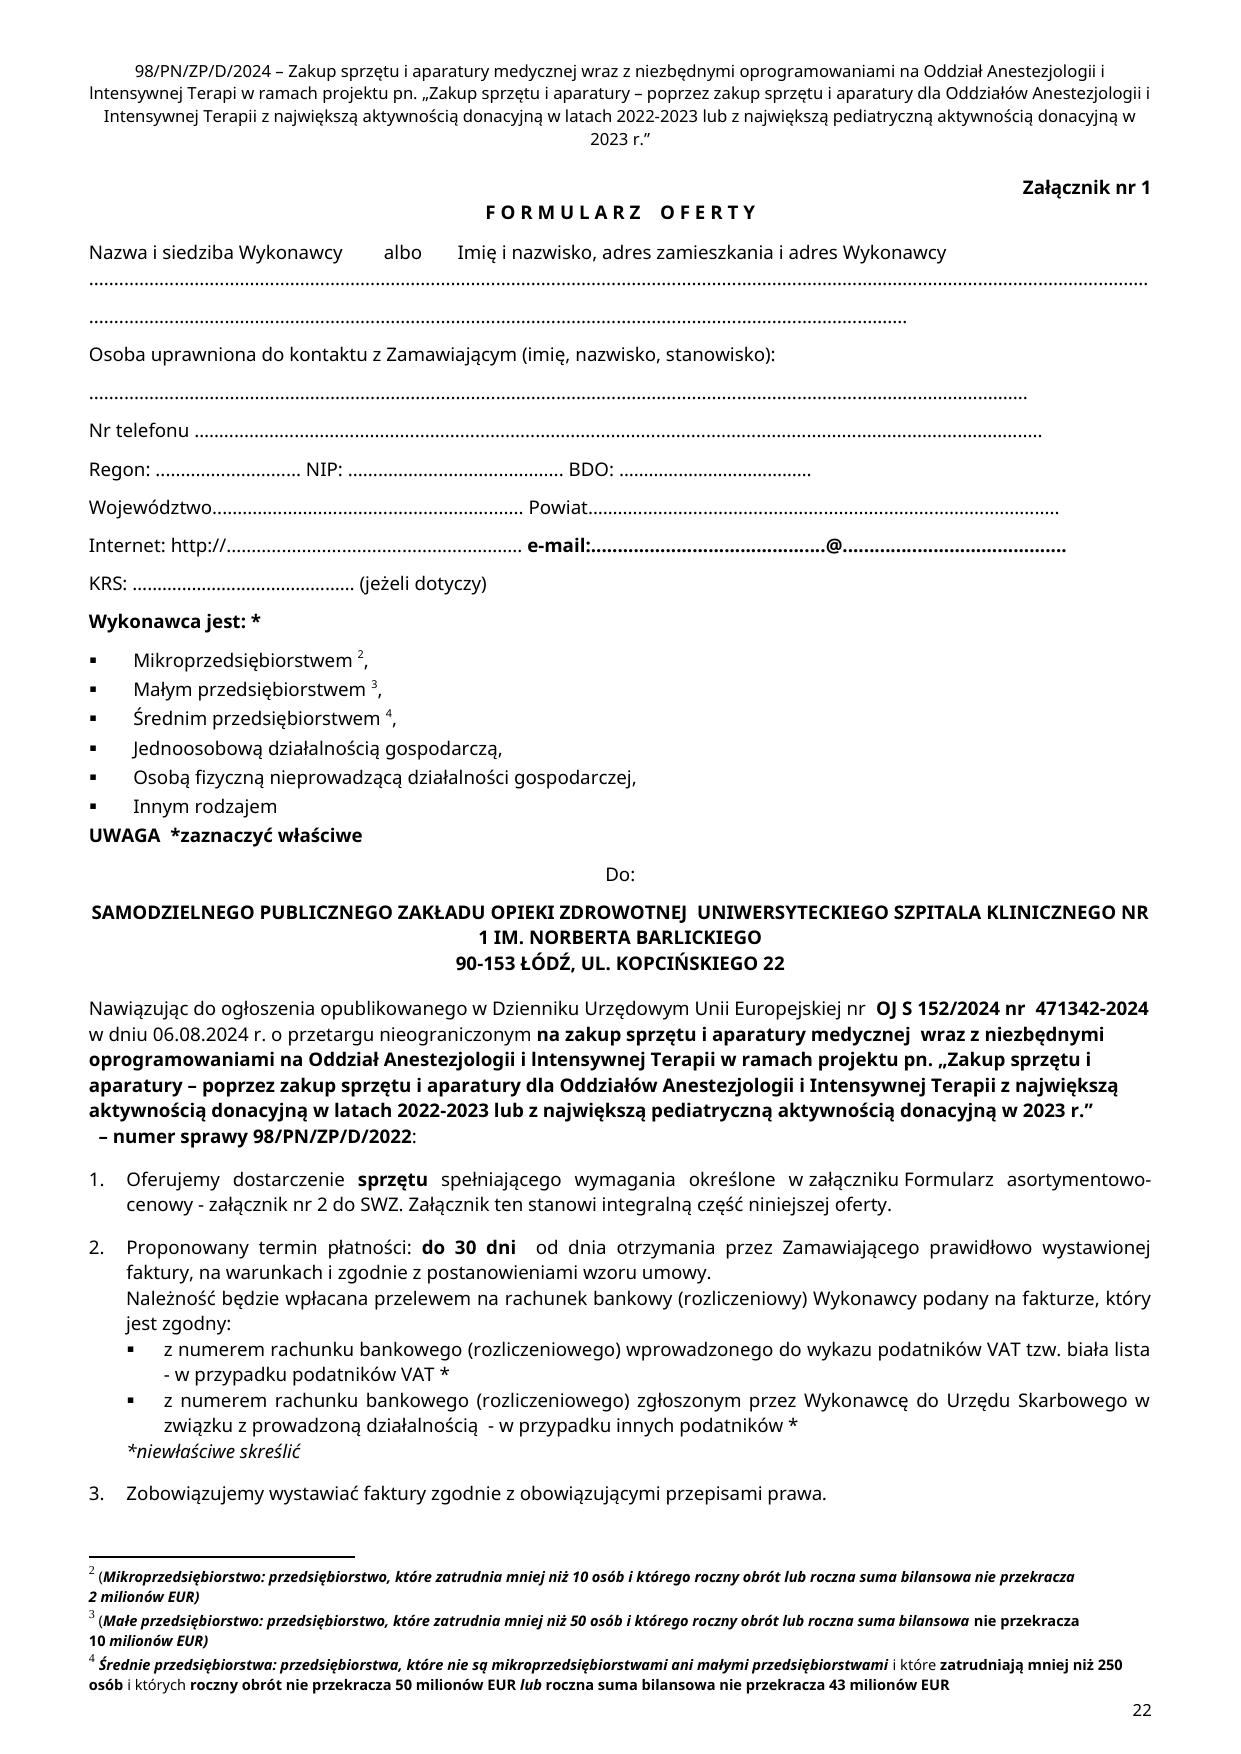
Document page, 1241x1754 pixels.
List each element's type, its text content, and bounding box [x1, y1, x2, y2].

text UWAGA *zaznaczyć właściwe [89, 823, 1152, 848]
text Wykonawca jest: * [89, 609, 1152, 634]
text Nawiązując do ogłoszenia opublikowanego w Dzienniku Urzędowym Unii Europejskiej nr OJ S 152/2024 nr 471342-2024 w dniu 06.08.2024 r. o przetargu nieograniczonym na zakup sprzętu i aparatury medycznej wraz z niezbędnymi oprogramowaniami na Oddział Anestezjologii i lntensywnej Terapii w ramach projektu pn. „Zakup sprzętu i aparatury – poprzez zakup sprzętu i aparatury dla Oddziałów Anestezjologii i Intensywnej Terapii z największą aktywnością donacyjną w latach 2022-2023 lub z największą pediatryczną aktywnością donacyjną w 2023 r.” [89, 996, 1152, 1123]
text Internet: http://........................................................... e-mail:............................................@.......................................... [89, 532, 1152, 558]
list Jednoosobową działalnością gospodarczą, [89, 735, 1152, 760]
text ........................................................................................................................................................................................... [89, 379, 1152, 405]
list Osobą fizyczną nieprowadzącą działalności gospodarczej, [89, 764, 1152, 790]
text Nazwa i siedziba Wykonawcy albo Imię i nazwisko, adres zamieszkania i adres Wykonawcy [89, 239, 1152, 265]
text ...................................................................................................................................................................................................................................................................................................................................................................................... [89, 265, 1152, 328]
text – numer sprawy 98/PN/ZP/D/2022: [89, 1123, 1152, 1149]
text Nr telefonu ……................................................................................................................................................................... [89, 418, 1152, 443]
text Regon: ............................. NIP: ........................................... BDO: ………………………………… [89, 456, 1152, 481]
text Osoba uprawniona do kontaktu z Zamawiającym (imię, nazwisko, stanowisko): [89, 341, 1152, 367]
text Należność będzie wpłacana przelewem na rachunek bankowy (rozliczeniowy) Wykonawcy podany na fakturze, który jest zgodny: [126, 1285, 1152, 1336]
text Województwo.............................................................. Powiat……........................................................................................ [89, 494, 1152, 520]
list Innym rodzajem [89, 793, 1152, 819]
text KRS: ……………………………………… (jeżeli dotyczy) [89, 571, 1152, 596]
text *niewłaściwe skreślić [126, 1438, 1152, 1464]
list Mikroprzedsiębiorstwem , [89, 647, 1152, 673]
list z numerem rachunku bankowego (rozliczeniowego) wprowadzonego do wykazu podatników VAT tzw. biała lista - w przypadku podatników VAT * [126, 1336, 1152, 1387]
text Załącznik nr 1 [89, 174, 1152, 199]
list Proponowany termin płatności: do 30 dni od dnia otrzymania przez Zamawiającego prawidłowo wystawionej faktury, na warunkach i zgodnie z postanowieniami wzoru umowy. [89, 1234, 1152, 1285]
text F O R M U L A R Z O F E R T Y [89, 199, 1152, 225]
list Średnim przedsiębiorstwem , [89, 706, 1152, 731]
text Do: [89, 861, 1152, 886]
text SAMODZIELNEGO PUBLICZNEGO ZAKŁADU OPIEKI ZDROWOTNEJ UNIWERSYTECKIEGO SZPITALA KLINICZNEGO NR 1 IM. NORBERTA BARLICKIEGO 90-153 ŁÓDŹ, UL. KOPCIŃSKIEGO 22 [89, 899, 1152, 976]
list Zobowiązujemy wystawiać faktury zgodnie z obowiązującymi przepisami prawa. [89, 1481, 1152, 1506]
list Małym przedsiębiorstwem , [89, 676, 1152, 702]
list z numerem rachunku bankowego (rozliczeniowego) zgłoszonym przez Wykonawcę do Urzędu Skarbowego w związku z prowadzoną działalnością - w przypadku innych podatników * [126, 1387, 1152, 1438]
list Oferujemy dostarczenie sprzętu spełniającego wymagania określone w załączniku Formularz asortymentowo-cenowy - załącznik nr 2 do SWZ. Załącznik ten stanowi integralną część niniejszej oferty. [89, 1166, 1152, 1217]
